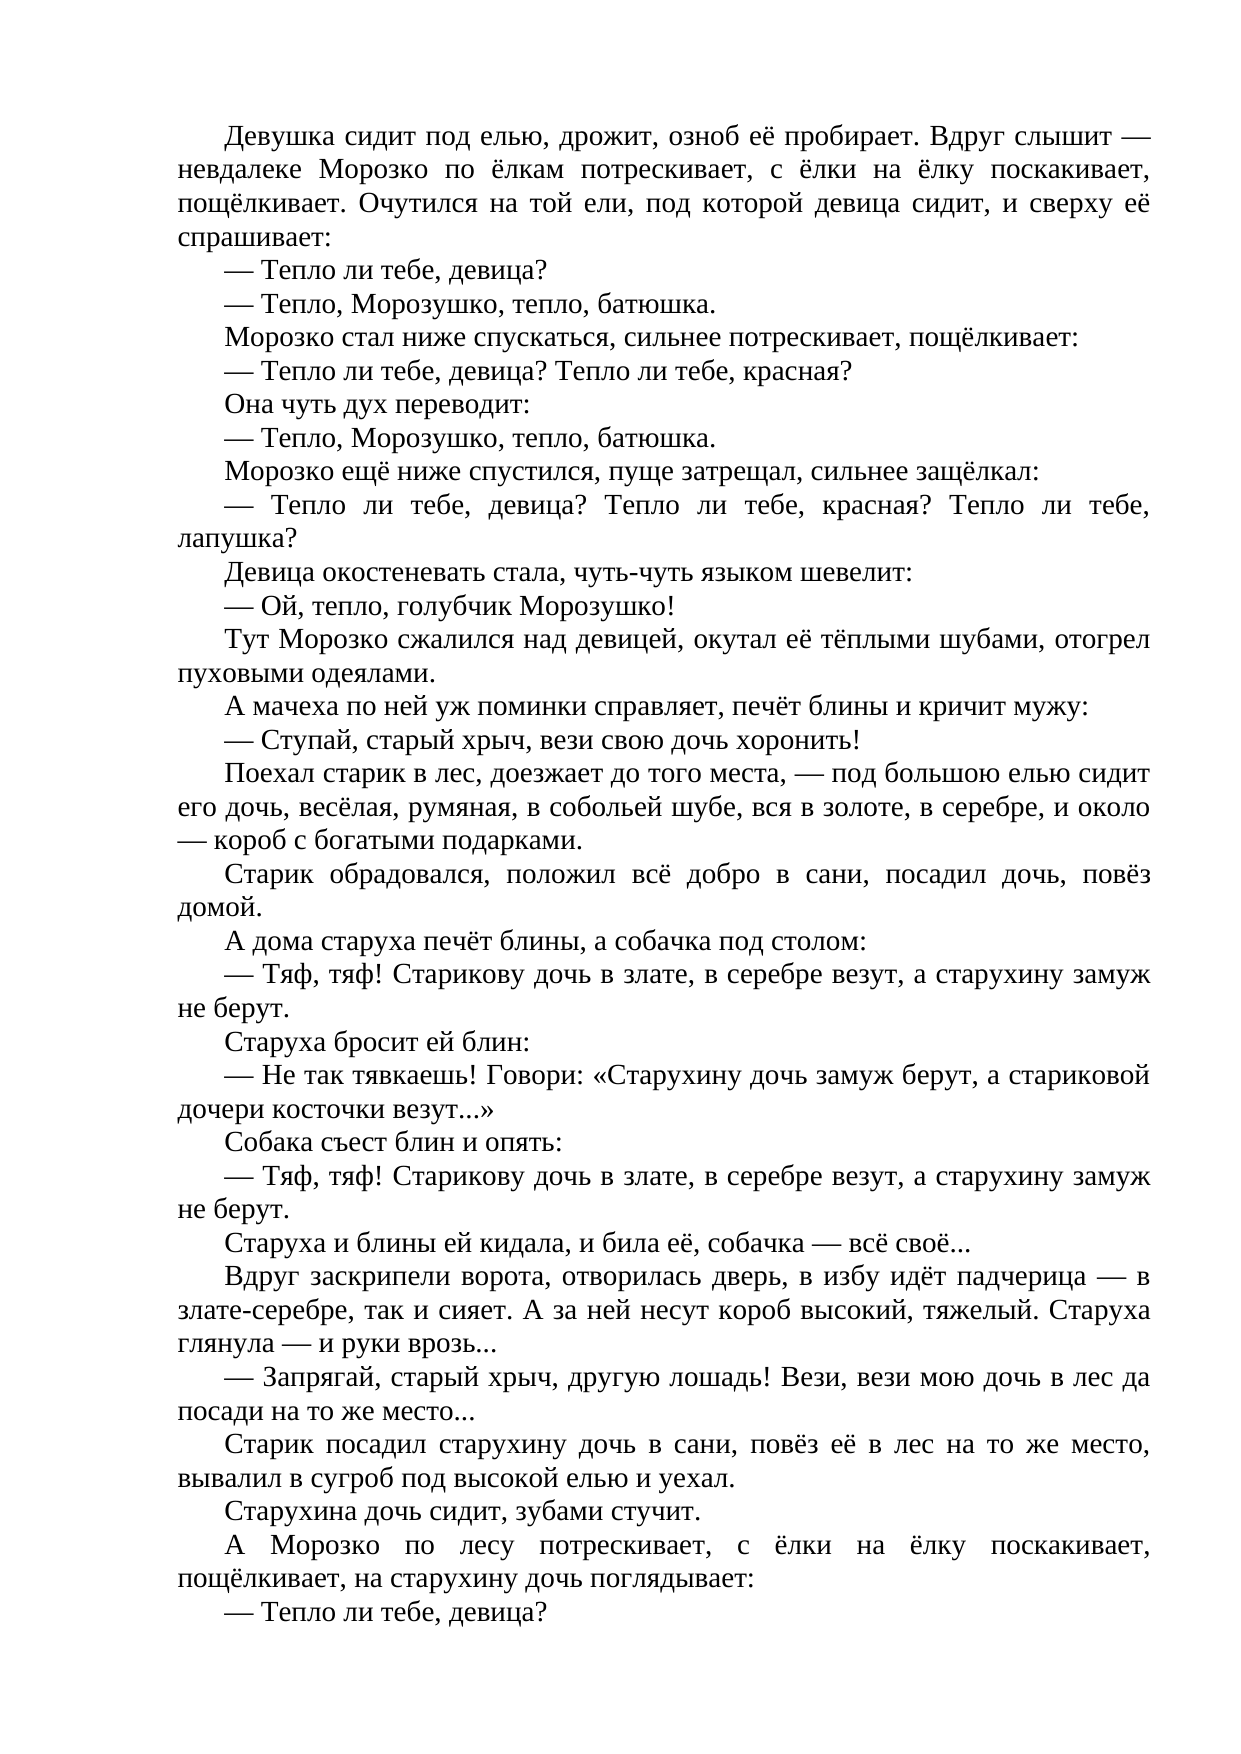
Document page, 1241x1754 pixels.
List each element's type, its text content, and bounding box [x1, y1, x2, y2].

text Собака съест блин и опять: [177, 1124, 1152, 1158]
text Старуха и блины ей кидала, и била её, собачка — всё своё... [177, 1225, 1152, 1258]
text Девица окостеневать стала, чуть-чуть языком шевелит: [177, 554, 1152, 588]
text Морозко ещё ниже спустился, пуще затрещал, сильнее защёлкал: [177, 453, 1152, 487]
text — Тепло, Морозушко, тепло, батюшка. [177, 420, 1152, 453]
text — Тепло ли тебе, девица? Тепло ли тебе, красная? Тепло ли тебе, лапушка? [177, 487, 1152, 554]
text — Тепло ли тебе, девица? [177, 1594, 1152, 1627]
text Вдруг заскрипели ворота, отворилась дверь, в избу идёт падчерица — в злате-серебре, так и сияет. А за ней несут короб высокий, тяжелый. Старуха глянула — и руки врозь... [177, 1258, 1152, 1359]
text Девушка сидит под елью, дрожит, озноб её пробирает. Вдруг слышит — невдалеке Морозко по ёлкам потрескивает, с ёлки на ёлку поскакивает, пощёлкивает. Очутился на той ели, под которой девица сидит, и сверху её спрашивает: [177, 118, 1152, 252]
text Старуха бросит ей блин: [177, 1024, 1152, 1057]
text Поехал старик в лес, доезжает до того места, — под большою елью сидит его дочь, весёлая, румяная, в собольей шубе, вся в золоте, в серебре, и около — короб с богатыми подарками. [177, 755, 1152, 856]
text — Тепло, Морозушко, тепло, батюшка. [177, 286, 1152, 319]
text Старик обрадовался, положил всё добро в сани, посадил дочь, повёз домой. [177, 856, 1152, 923]
text А Морозко по лесу потрескивает, с ёлки на ёлку поскакивает, пощёлкивает, на старухину дочь поглядывает: [177, 1527, 1152, 1594]
text — Запрягай, старый хрыч, другую лошадь! Вези, вези мою дочь в лес да посади на то же место... [177, 1359, 1152, 1426]
text А дома старуха печёт блины, а собачка под столом: [177, 923, 1152, 957]
text — Тепло ли тебе, девица? [177, 252, 1152, 286]
text — Ой, тепло, голубчик Морозушко! [177, 588, 1152, 621]
text — Не так тявкаешь! Говори: «Старухину дочь замуж берут, а стариковой дочери косточки везут...» [177, 1057, 1152, 1124]
text — Тяф, тяф! Старикову дочь в злате, в серебре везут, а старухину замуж не берут. [177, 957, 1152, 1024]
text Тут Морозко сжалился над девицей, окутал её тёплыми шубами, отогрел пуховыми одеялами. [177, 621, 1152, 688]
text А мачеха по ней уж поминки справляет, печёт блины и кричит мужу: [177, 688, 1152, 722]
text Старухина дочь сидит, зубами стучит. [177, 1493, 1152, 1527]
text — Ступай, старый хрыч, вези свою дочь хоронить! [177, 722, 1152, 755]
text Старик посадил старухину дочь в сани, повёз её в лес на то же место, вывалил в сугроб под высокой елью и уехал. [177, 1426, 1152, 1493]
text Она чуть дух переводит: [177, 386, 1152, 420]
text Морозко стал ниже спускаться, сильнее потрескивает, пощёлкивает: [177, 319, 1152, 353]
text — Тяф, тяф! Старикову дочь в злате, в серебре везут, а старухину замуж не берут. [177, 1158, 1152, 1225]
text — Тепло ли тебе, девица? Тепло ли тебе, красная? [177, 353, 1152, 386]
